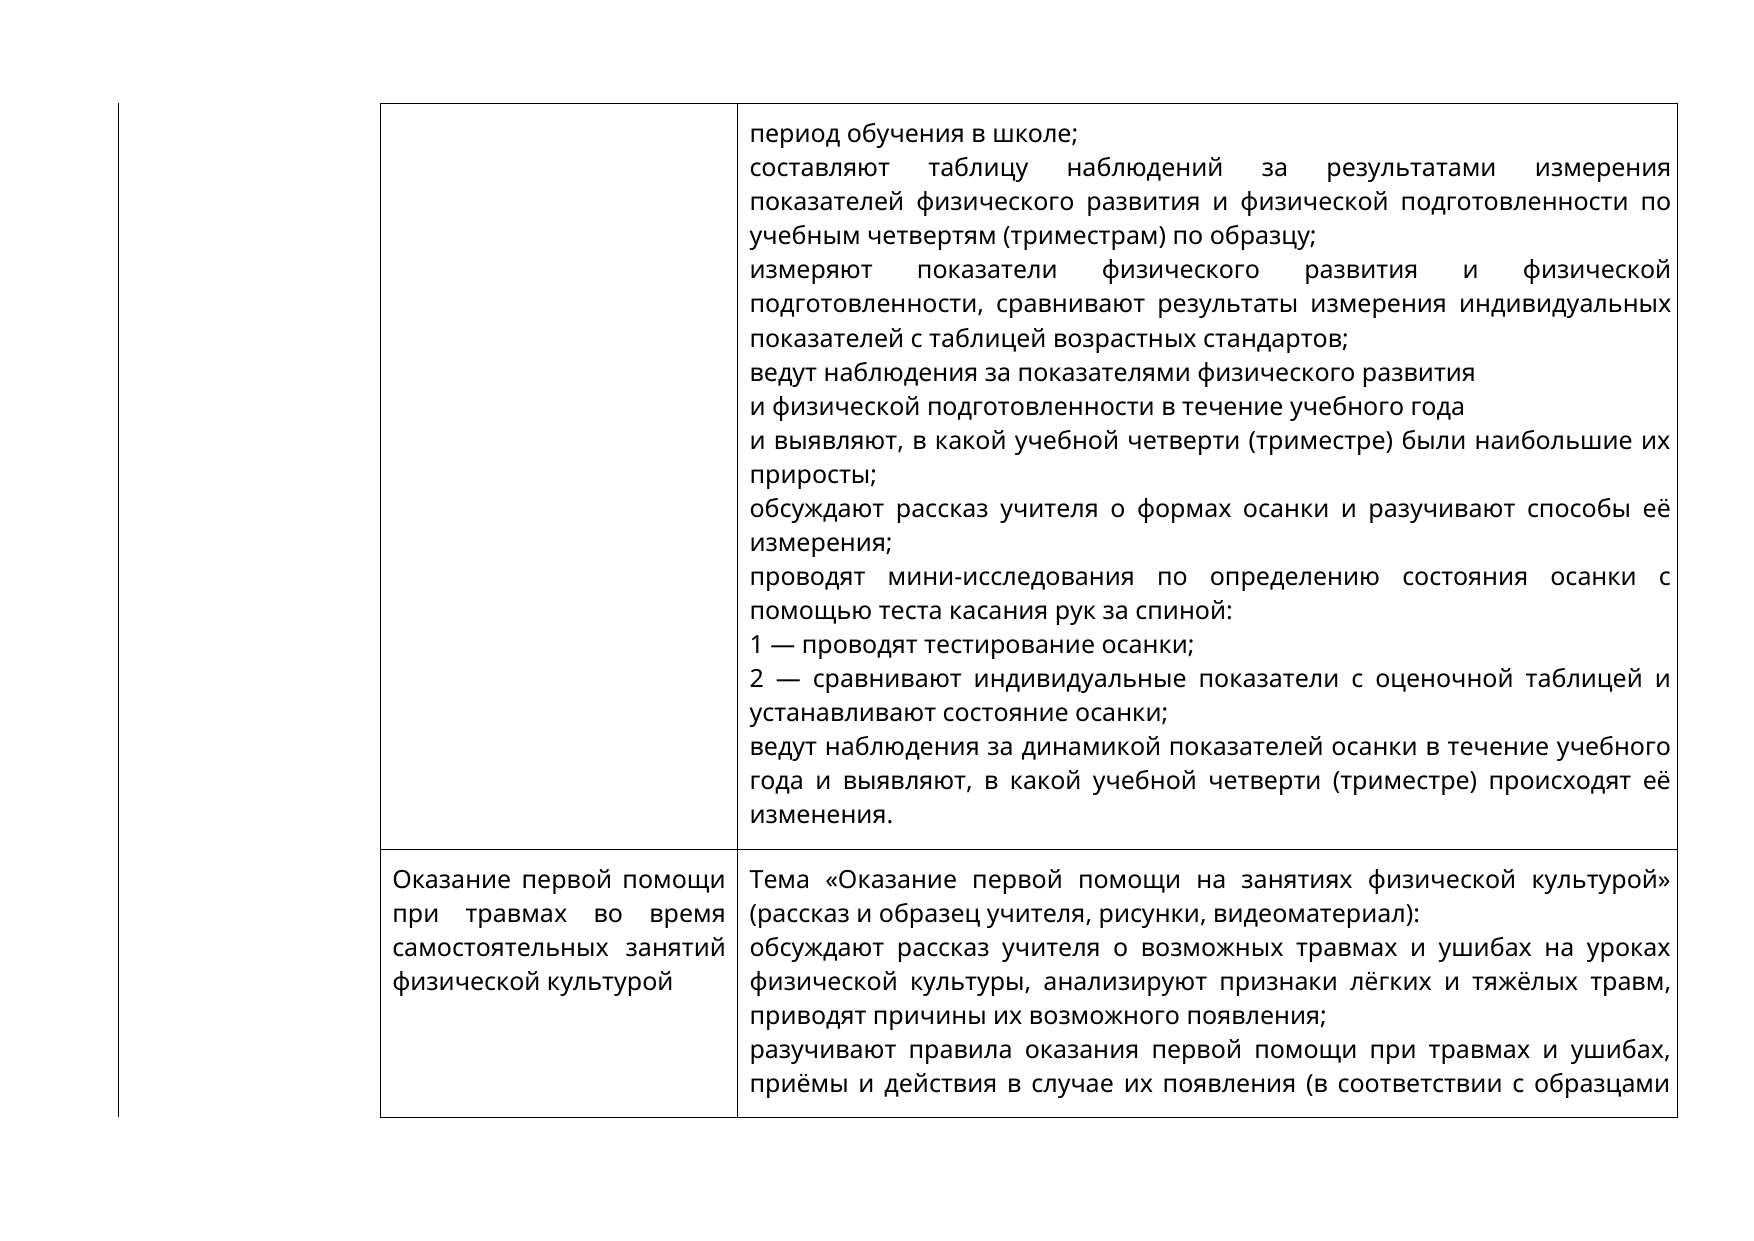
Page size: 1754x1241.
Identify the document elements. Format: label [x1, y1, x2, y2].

table_cell [738, 850, 1677, 1117]
table_cell [381, 850, 737, 1117]
table_cell [381, 104, 737, 848]
table_cell [738, 104, 1677, 848]
